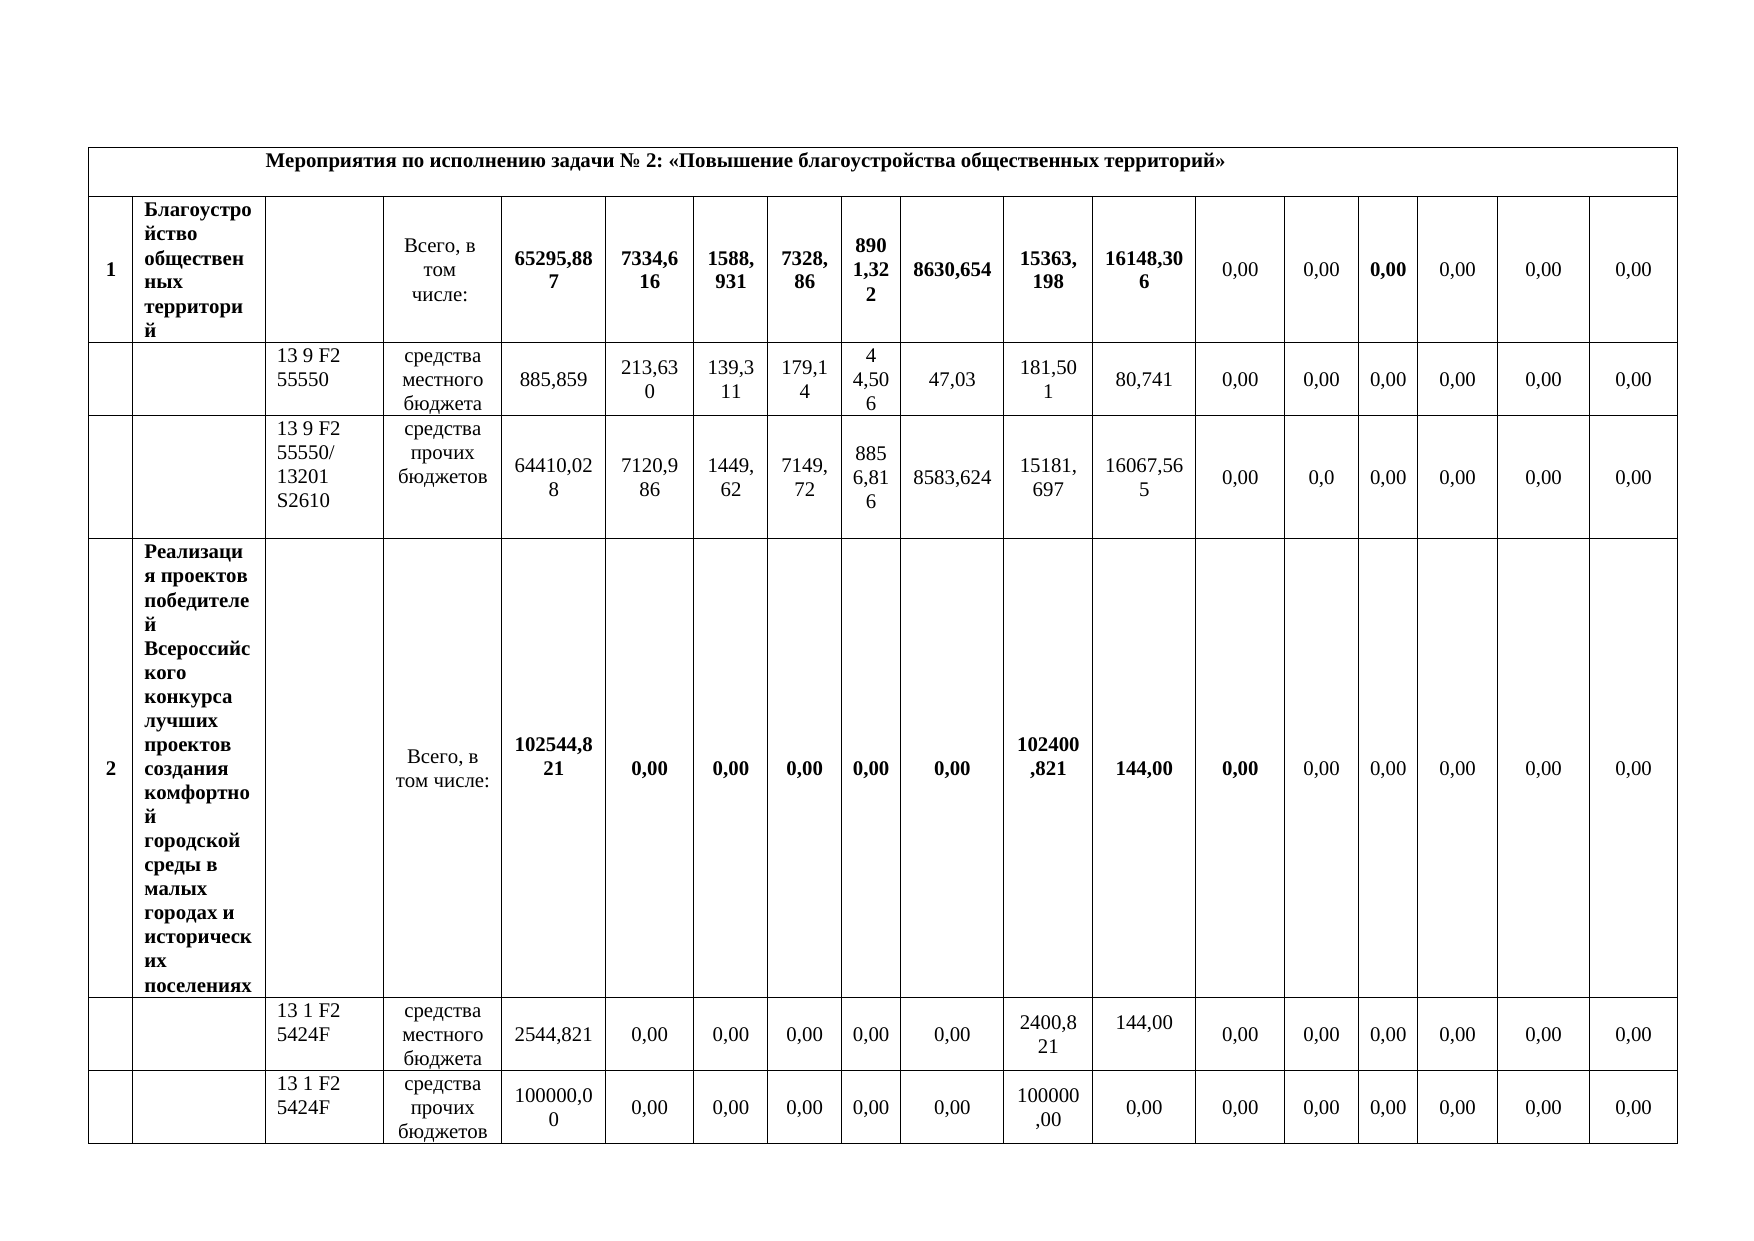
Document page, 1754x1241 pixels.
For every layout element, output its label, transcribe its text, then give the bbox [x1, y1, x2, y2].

table_cell 2 [89, 539, 132, 997]
table_cell 0,00 [606, 1071, 693, 1143]
table_cell [266, 539, 383, 997]
table_cell средства прочих бюджетов [384, 1071, 501, 1143]
table_cell 0,00 [768, 539, 841, 997]
table_cell 0,00 [1196, 1071, 1284, 1143]
table_cell 1 [89, 197, 132, 342]
table_cell 0,00 [1359, 1071, 1417, 1143]
table_cell Всего, в том числе: [384, 539, 501, 997]
table_cell 0,00 [1498, 998, 1589, 1070]
table_cell 0,00 [1418, 1071, 1497, 1143]
table_cell Реализация проектов победителей Всероссийского конкурса лучших проектов создания комфортной городской среды в малых городах и исторических поселениях [133, 539, 265, 997]
table_cell 0,00 [606, 998, 693, 1070]
table_cell 0,00 [694, 1071, 767, 1143]
table_cell 44,506 [842, 343, 900, 415]
table_cell 0,00 [1418, 539, 1497, 997]
table_cell Благоустройство общественных территорий [133, 197, 265, 342]
table_cell 0,00 [1359, 197, 1417, 342]
table_cell средства местного бюджета [384, 998, 501, 1070]
table_cell 0,00 [1285, 539, 1358, 997]
table_cell 0,00 [1196, 998, 1284, 1070]
table_cell 0,00 [606, 539, 693, 997]
table_cell [89, 1071, 132, 1143]
table_cell 0,00 [1498, 416, 1589, 538]
table_cell 0,00 [1196, 343, 1284, 415]
table_cell 0,00 [901, 1071, 1003, 1143]
table_cell 0,00 [1418, 197, 1497, 342]
table_cell 0,00 [1196, 197, 1284, 342]
table_cell 139,311 [694, 343, 767, 415]
table_cell 0,00 [1590, 343, 1677, 415]
table_cell 0,00 [1590, 539, 1677, 997]
table_cell средства прочих бюджетов [384, 416, 501, 538]
table_cell 47,03 [901, 343, 1003, 415]
table_cell 0,00 [1418, 343, 1497, 415]
table_cell 0,00 [842, 539, 900, 997]
table_cell [89, 416, 132, 538]
table_cell 7328,86 [768, 197, 841, 342]
table_cell [89, 343, 132, 415]
table_cell 7334,616 [606, 197, 693, 342]
table_cell 13 1 F2 5424F [266, 1071, 383, 1143]
table_cell 0,00 [1285, 343, 1358, 415]
table_cell [1358, 148, 1677, 196]
table_cell 0,00 [1498, 539, 1589, 997]
table_cell 0,00 [901, 539, 1003, 997]
table_cell 0,00 [1590, 197, 1677, 342]
table_cell 144,00 [1093, 998, 1195, 1070]
table_cell 7120,986 [606, 416, 693, 538]
table_cell средства местного бюджета [384, 343, 501, 415]
table_cell 2400,821 [1004, 998, 1092, 1070]
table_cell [133, 148, 1358, 196]
table_cell 179,14 [768, 343, 841, 415]
table_cell 0,00 [1359, 539, 1417, 997]
table_cell 64410,028 [502, 416, 605, 538]
table_cell 0,00 [1498, 343, 1589, 415]
table_cell 0,00 [1196, 539, 1284, 997]
table_cell 0,0 [1285, 416, 1358, 538]
table_cell 2544,821 [502, 998, 605, 1070]
table_cell 0,00 [768, 1071, 841, 1143]
table_cell 0,00 [1285, 1071, 1358, 1143]
table_cell [133, 416, 265, 538]
table_cell 181,501 [1004, 343, 1092, 415]
table_cell 100000,00 [1004, 1071, 1092, 1143]
table_cell 0,00 [901, 998, 1003, 1070]
table_cell 100000,00 [502, 1071, 605, 1143]
table_cell 0,00 [768, 998, 841, 1070]
table_cell 885,859 [502, 343, 605, 415]
table_cell 13 9 F2 55550/ 13201 S2610 [266, 416, 383, 538]
table_cell [133, 1071, 265, 1143]
table_cell 15363,198 [1004, 197, 1092, 342]
table_cell [89, 148, 133, 196]
table_cell 15181,697 [1004, 416, 1092, 538]
table_cell 8901,322 [842, 197, 900, 342]
table_cell 0,00 [1359, 998, 1417, 1070]
table_cell [89, 998, 132, 1070]
table_cell 0,00 [1590, 1071, 1677, 1143]
table_cell 0,00 [842, 1071, 900, 1143]
table_cell 0,00 [1590, 416, 1677, 538]
table_cell 65295,887 [502, 197, 605, 342]
table_cell 0,00 [1285, 998, 1358, 1070]
table_cell 13 9 F2 55550 [266, 343, 383, 415]
table_cell 0,00 [842, 998, 900, 1070]
table_cell 102400,821 [1004, 539, 1092, 997]
table_cell 8856,816 [842, 416, 900, 538]
table_cell 144,00 [1093, 539, 1195, 997]
table_cell 0,00 [1418, 998, 1497, 1070]
table_cell [133, 998, 265, 1070]
table_cell 213,630 [606, 343, 693, 415]
table_cell 80,741 [1093, 343, 1195, 415]
table_cell 1449,62 [694, 416, 767, 538]
table_cell Всего, в том числе: [384, 197, 501, 342]
table_cell 16067,565 [1093, 416, 1195, 538]
table_cell 0,00 [1418, 416, 1497, 538]
table_cell 0,00 [694, 998, 767, 1070]
table_cell 8583,624 [901, 416, 1003, 538]
table_cell 0,00 [1590, 998, 1677, 1070]
table_cell 8630,654 [901, 197, 1003, 342]
table_cell 0,00 [1285, 197, 1358, 342]
table_cell 0,00 [1093, 1071, 1195, 1143]
table_cell 0,00 [1498, 1071, 1589, 1143]
table_cell 13 1 F2 5424F [266, 998, 383, 1070]
table_cell 102544,821 [502, 539, 605, 997]
table_cell 7149,72 [768, 416, 841, 538]
table_cell 1588,931 [694, 197, 767, 342]
table_cell 0,00 [694, 539, 767, 997]
table_cell 0,00 [1359, 343, 1417, 415]
table_cell 0,00 [1359, 416, 1417, 538]
table_cell [133, 343, 265, 415]
table_cell 16148,306 [1093, 197, 1195, 342]
table_cell [266, 197, 383, 342]
table_cell 0,00 [1498, 197, 1589, 342]
table_cell 0,00 [1196, 416, 1284, 538]
